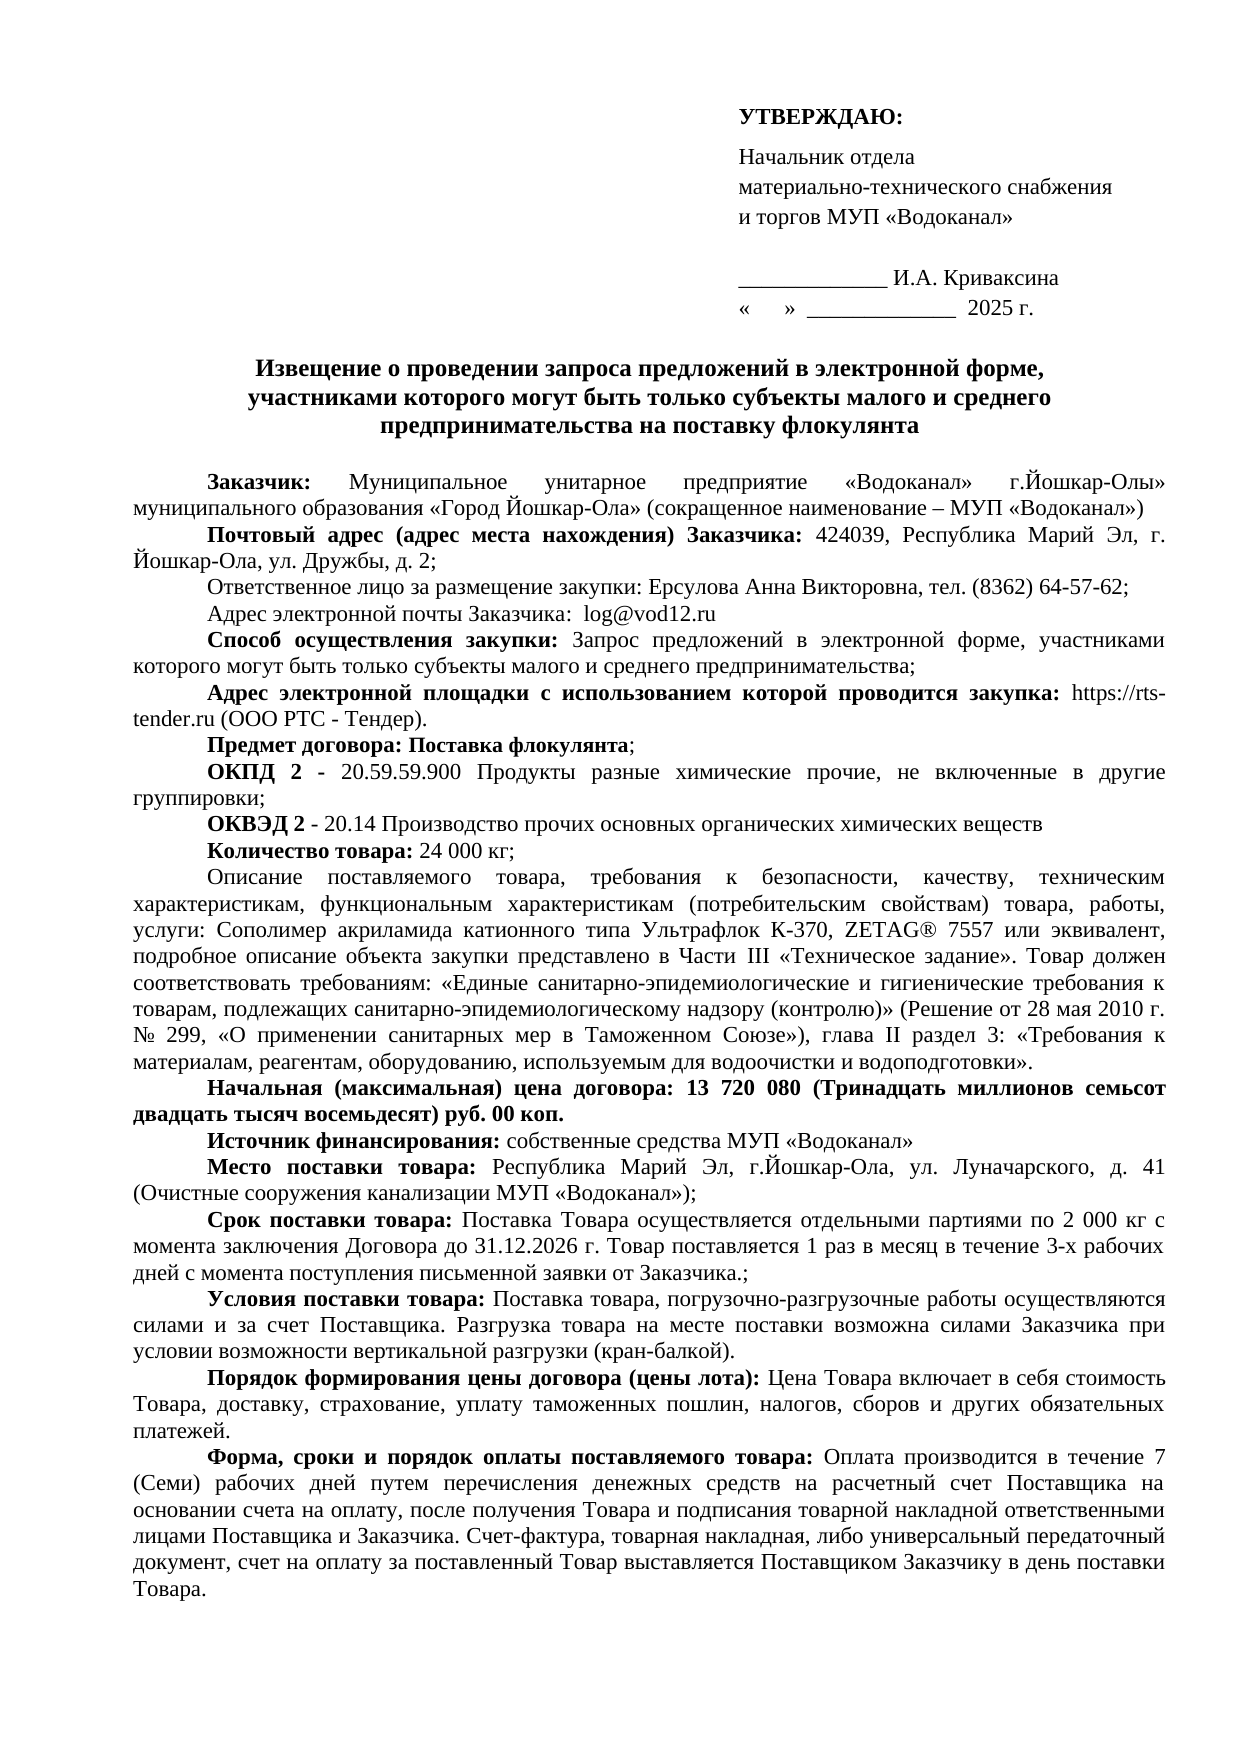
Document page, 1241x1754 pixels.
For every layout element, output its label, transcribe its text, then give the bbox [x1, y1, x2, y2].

title Заказчик: Муниципальное унитарное предприятие «Водоканал» г.Йошкар-Олы» муниципального образования «Город Йошкар-Ола» (сокращенное наименование – МУП «Водоканал») [133, 468, 1167, 521]
list Порядок формирования цены договора (цены лота): Цена Товара включает в себя стоимость Товара, доставку, страхование, уплату таможенных пошлин, налогов, сборов и других обязательных платежей. [133, 1364, 1167, 1443]
title Источник финансирования: собственные средства МУП «Водоканал» [133, 1127, 1167, 1153]
list Почтовый адрес (адрес места нахождения) Заказчика: 424039, Республика Марий Эл, г. Йошкар-Ола, ул. Дружбы, д. 2; [133, 521, 1167, 573]
list Место поставки товара: Республика Марий Эл, г.Йошкар-Ола, ул. Луначарского, д. 41 (Очистные сооружения канализации МУП «Водоканал»); [133, 1153, 1167, 1206]
text Ответственное лицо за размещение закупки: Ерсулова Анна Викторовна, тел. (8362) 64-57-62; [133, 573, 1166, 600]
text « » _____________ 2025 г. [738, 294, 1167, 320]
text участниками которого могут быть только субъекты малого и среднего предпринимательства на поставку флокулянта [133, 382, 1167, 439]
text Адрес электронной почты Заказчика: log@vod12.ru [133, 600, 1166, 626]
text _____________ И.А. Криваксина [738, 264, 1167, 290]
text Начальник отдела [738, 143, 1167, 169]
text Способ осуществления закупки: Запрос предложений в электронной форме, участниками которого могут быть только субъекты малого и среднего предпринимательства; [133, 626, 1166, 679]
title Предмет договора: Поставка флокулянта; [133, 731, 1167, 758]
title ОКПД 2 - 20.59.59.900 Продукты разные химические прочие, не включенные в другие группировки; [133, 758, 1167, 811]
text УТВЕРЖДАЮ: [738, 103, 1167, 130]
title Начальная (максимальная) цена договора: 13 720 080 (Тринадцать миллионов семьсот двадцать тысяч восемьдесят) руб. 00 коп. [133, 1074, 1167, 1127]
title Количество товара: 24 000 кг; [133, 837, 1167, 863]
list Срок поставки товара: Поставка Товара осуществляется отдельными партиями по 2 000 кг с момента заключения Договора до 31.12.2026 г. Товар поставляется 1 раз в месяц в течение 3-х рабочих дней с момента поступления письменной заявки от Заказчика.; [133, 1206, 1167, 1285]
list Форма, сроки и порядок оплаты поставляемого товара: Оплата производится в течение 7 (Семи) рабочих дней путем перечисления денежных средств на расчетный счет Поставщика на основании счета на оплату, после получения Товара и подписания товарной накладной ответственными лицами Поставщика и Заказчика. Счет-фактура, товарная накладная, либо универсальный передаточный документ, счет на оплату за поставленный Товар выставляется Поставщиком Заказчику в день поставки Товара. [133, 1443, 1167, 1601]
text Адрес электронной площадки с использованием которой проводится закупка: https://rts-tender.ru (ООО РТС - Тендер). [133, 679, 1166, 731]
list Условия поставки товара: Поставка товара, погрузочно-разгрузочные работы осуществляются силами и за счет Поставщика. Разгрузка товара на месте поставки возможна силами Заказчика при условии возможности вертикальной разгрузки (кран-балкой). [133, 1285, 1167, 1364]
text материально-технического снабжения [738, 173, 1167, 199]
text Извещение о проведении запроса предложений в электронной форме, [133, 353, 1167, 382]
text и торгов МУП «Водоканал» [738, 203, 1167, 230]
title ОКВЭД 2 - 20.14 Производство прочих основных органических химических веществ [133, 811, 1167, 837]
title Описание поставляемого товара, требования к безопасности, качеству, техническим характеристикам, функциональным характеристикам (потребительским свойствам) товара, работы, услуги: Сополимер акриламида катионного типа Ультрафлок К-370, ZETAG® 7557 или эквивалент, подробное описание объекта закупки представлено в Части III «Техническое задание». Товар должен соответствовать требованиям: «Единые санитарно-эпидемиологические и гигиенические требования к товарам, подлежащих санитарно-эпидемиологическому надзору (контролю)» (Решение от 28 мая 2010 г. № 299, «О применении санитарных мер в Таможенном Союзе»), глава II раздел 3: «Требования к материалам, реагентам, оборудованию, используемым для водоочистки и водоподготовки». [133, 863, 1167, 1074]
